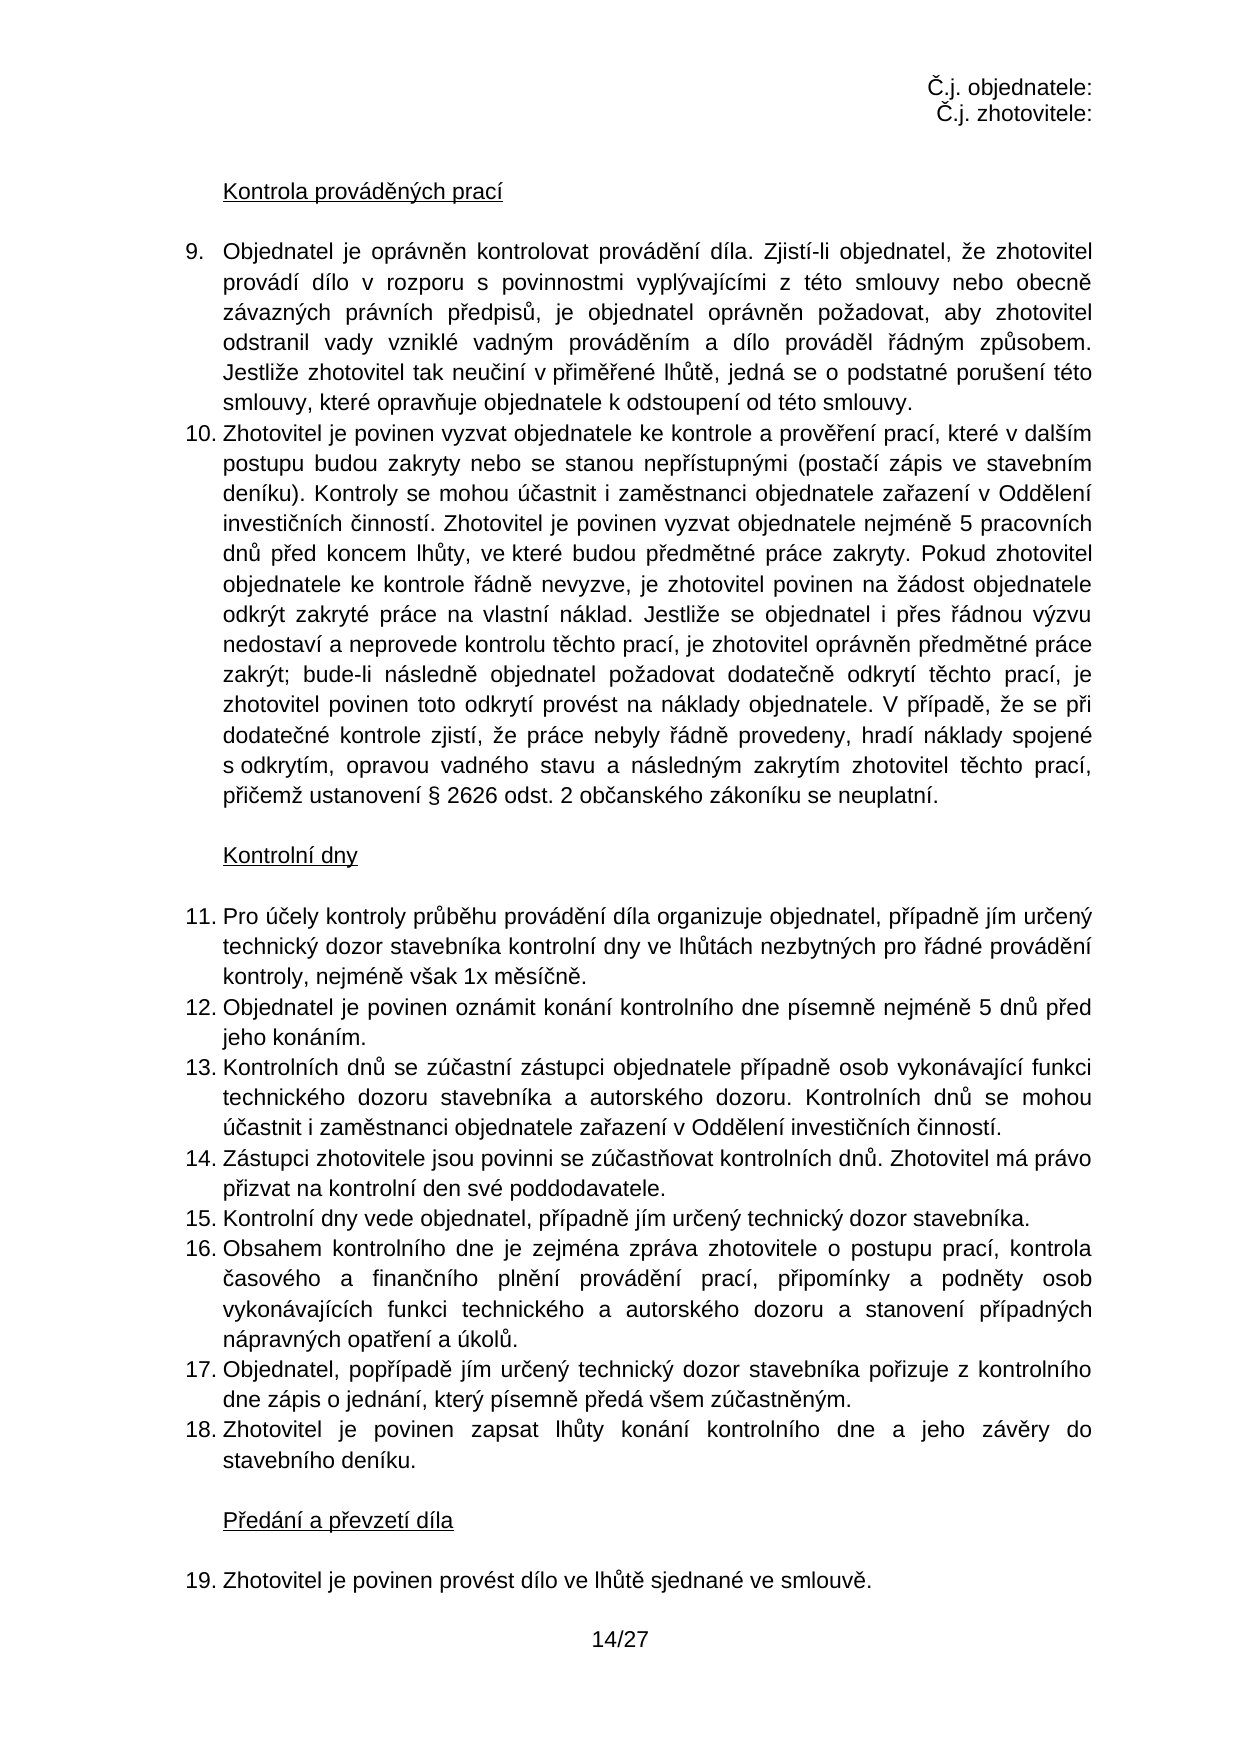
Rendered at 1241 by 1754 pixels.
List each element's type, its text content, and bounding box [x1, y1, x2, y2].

list Kontrolní dny vede objednatel, případně jím určený technický dozor stavebníka. [185, 1205, 1093, 1231]
list Obsahem kontrolního dne je zejména zpráva zhotovitele o postupu prací, kontrola časového a finančního plnění provádění prací, připomínky a podněty osob vykonávajících funkci technického a autorského dozoru a stanovení případných nápravných opatření a úkolů. [185, 1235, 1093, 1352]
list Objednatel, popřípadě jím určený technický dozor stavebníka pořizuje z kontrolního dne zápis o jednání, který písemně předá všem zúčastněným. [185, 1356, 1093, 1412]
list Kontrolní dny [223, 842, 1093, 869]
list Kontrola prováděných prací [223, 148, 1093, 204]
list Předání a převzetí díla [223, 1507, 1093, 1533]
list Pro účely kontroly průběhu provádění díla organizuje objednatel, případně jím určený technický dozor stavebníka kontrolní dny ve lhůtách nezbytných pro řádné provádění kontroly, nejméně však 1x měsíčně. [185, 903, 1093, 989]
list Zástupci zhotovitele jsou povinni se zúčastňovat kontrolních dnů. Zhotovitel má právo přizvat na kontrolní den své poddodavatele. [185, 1144, 1093, 1201]
list Kontrolních dnů se zúčastní zástupci objednatele případně osob vykonávající funkci technického dozoru stavebníka a autorského dozoru. Kontrolních dnů se mohou účastnit i zaměstnanci objednatele zařazení v Oddělení investičních činností. [185, 1054, 1093, 1141]
list Zhotovitel je povinen provést dílo ve lhůtě sjednané ve smlouvě. [185, 1567, 1093, 1594]
list Zhotovitel je povinen vyzvat objednatele ke kontrole a prověření prací, které v dalším postupu budou zakryty nebo se stanou nepřístupnými (postačí zápis ve stavebním deníku). Kontroly se mohou účastnit i zaměstnanci objednatele zařazení v Oddělení investičních činností. Zhotovitel je povinen vyzvat objednatele nejméně 5 pracovních dnů před koncem lhůty, ve které budou předmětné práce zakryty. Pokud zhotovitel objednatele ke kontrole řádně nevyzve, je zhotovitel povinen na žádost objednatele odkrýt zakryté práce na vlastní náklad. Jestliže se objednatel i přes řádnou výzvu nedostaví a neprovede kontrolu těchto prací, je zhotovitel oprávněn předmětné práce zakrýt; bude-li následně objednatel požadovat dodatečně odkrytí těchto prací, je zhotovitel povinen toto odkrytí provést na náklady objednatele. V případě, že se při dodatečné kontrole zjistí, že práce nebyly řádně provedeny, hradí náklady spojené s odkrytím, opravou vadného stavu a následným zakrytím zhotovitel těchto prací, přičemž ustanovení § 2626 odst. 2 občanského zákoníku se neuplatní. [185, 419, 1093, 808]
list Objednatel je povinen oznámit konání kontrolního dne písemně nejméně 5 dnů před jeho konáním. [185, 993, 1093, 1050]
list Zhotovitel je povinen zapsat lhůty konání kontrolního dne a jeho závěry do stavebního deníku. [185, 1416, 1093, 1473]
list Objednatel je oprávněn kontrolovat provádění díla. Zjistí-li objednatel, že zhotovitel provádí dílo v rozporu s povinnostmi vyplývajícími z této smlouvy nebo obecně závazných právních předpisů, je objednatel oprávněn požadovat, aby zhotovitel odstranil vady vzniklé vadným prováděním a dílo prováděl řádným způsobem. Jestliže zhotovitel tak neučiní v přiměřené lhůtě, jedná se o podstatné porušení této smlouvy, které opravňuje objednatele k odstoupení od této smlouvy. [185, 238, 1093, 416]
